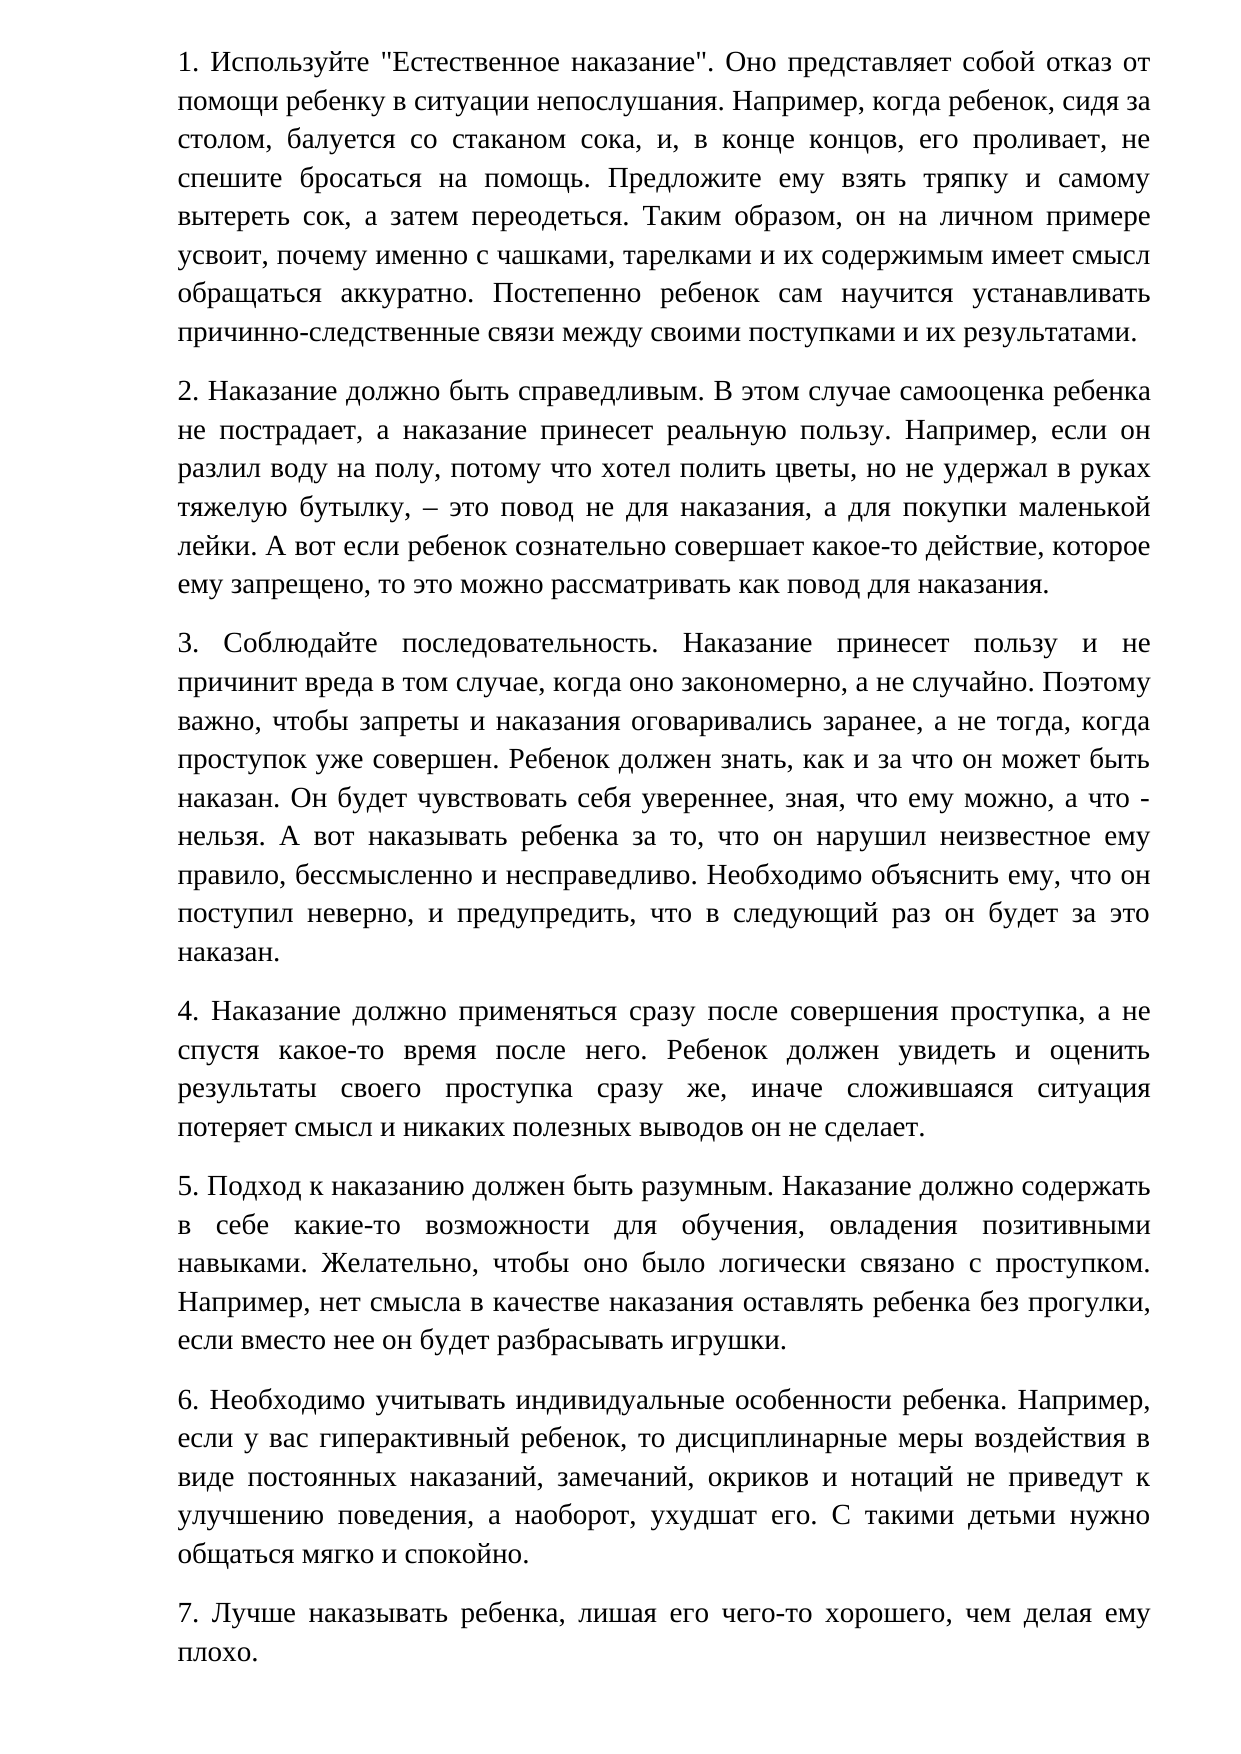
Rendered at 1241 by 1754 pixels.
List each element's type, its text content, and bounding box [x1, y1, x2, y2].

text 5. Подход к наказанию должен быть разумным. Наказание должно содержать в себе какие-то возможности для обучения, овладения позитивными навыками. Желательно, чтобы оно было логически связано с проступком. Например, нет смысла в качестве наказания оставлять ребенка без прогулки, если вместо нее он будет разбрасывать игрушки. [177, 1168, 1152, 1356]
text 1. Используйте "Естественное наказание". Оно представляет собой отказ от помощи ребенку в ситуации непослушания. Например, когда ребенок, сидя за столом, балуется со стаканом сока, и, в конце концов, его проливает, не спешите бросаться на помощь. Предложите ему взять тряпку и самому вытереть сок, а затем переодеться. Таким образом, он на личном примере усвоит, почему именно с чашками, тарелками и их содержимым имеет смысл обращаться аккуратно. Постепенно ребенок сам научится устанавливать причинно-следственные связи между своими поступками и их результатами. [177, 44, 1152, 348]
text 6. Необходимо учитывать индивидуальные особенности ребенка. Например, если у вас гиперактивный ребенок, то дисциплинарные меры воздействия в виде постоянных наказаний, замечаний, окриков и нотаций не приведут к улучшению поведения, а наоборот, ухудшат его. С такими детьми нужно общаться мягко и спокойно. [177, 1382, 1152, 1569]
text 3. Соблюдайте последовательность. Наказание принесет пользу и не причинит вреда в том случае, когда оно закономерно, а не случайно. Поэтому важно, чтобы запреты и наказания оговаривались заранее, а не тогда, когда проступок уже совершен. Ребенок должен знать, как и за что он может быть наказан. Он будет чувствовать себя увереннее, зная, что ему можно, а что - нельзя. А вот наказывать ребенка за то, что он нарушил неизвестное ему правило, бессмысленно и несправедливо. Необходимо объяснить ему, что он поступил неверно, и предупредить, что в следующий раз он будет за это наказан. [177, 626, 1152, 967]
text 7. Лучше наказывать ребенка, лишая его чего-то хорошего, чем делая ему плохо. [177, 1595, 1152, 1667]
text 2. Наказание должно быть справедливым. В этом случае самооценка ребенка не пострадает, а наказание принесет реальную пользу. Например, если он разлил воду на полу, потому что хотел полить цветы, но не удержал в руках тяжелую бутылку, – это повод не для наказания, а для покупки маленькой лейки. А вот если ребенок сознательно совершает какое-то действие, которое ему запрещено, то это можно рассматривать как повод для наказания. [177, 373, 1152, 600]
text 4. Наказание должно применяться сразу после совершения проступка, а не спустя какое-то время после него. Ребенок должен увидеть и оценить результаты своего проступка сразу же, иначе сложившаяся ситуация потеряет смысл и никаких полезных выводов он не сделает. [177, 993, 1152, 1142]
